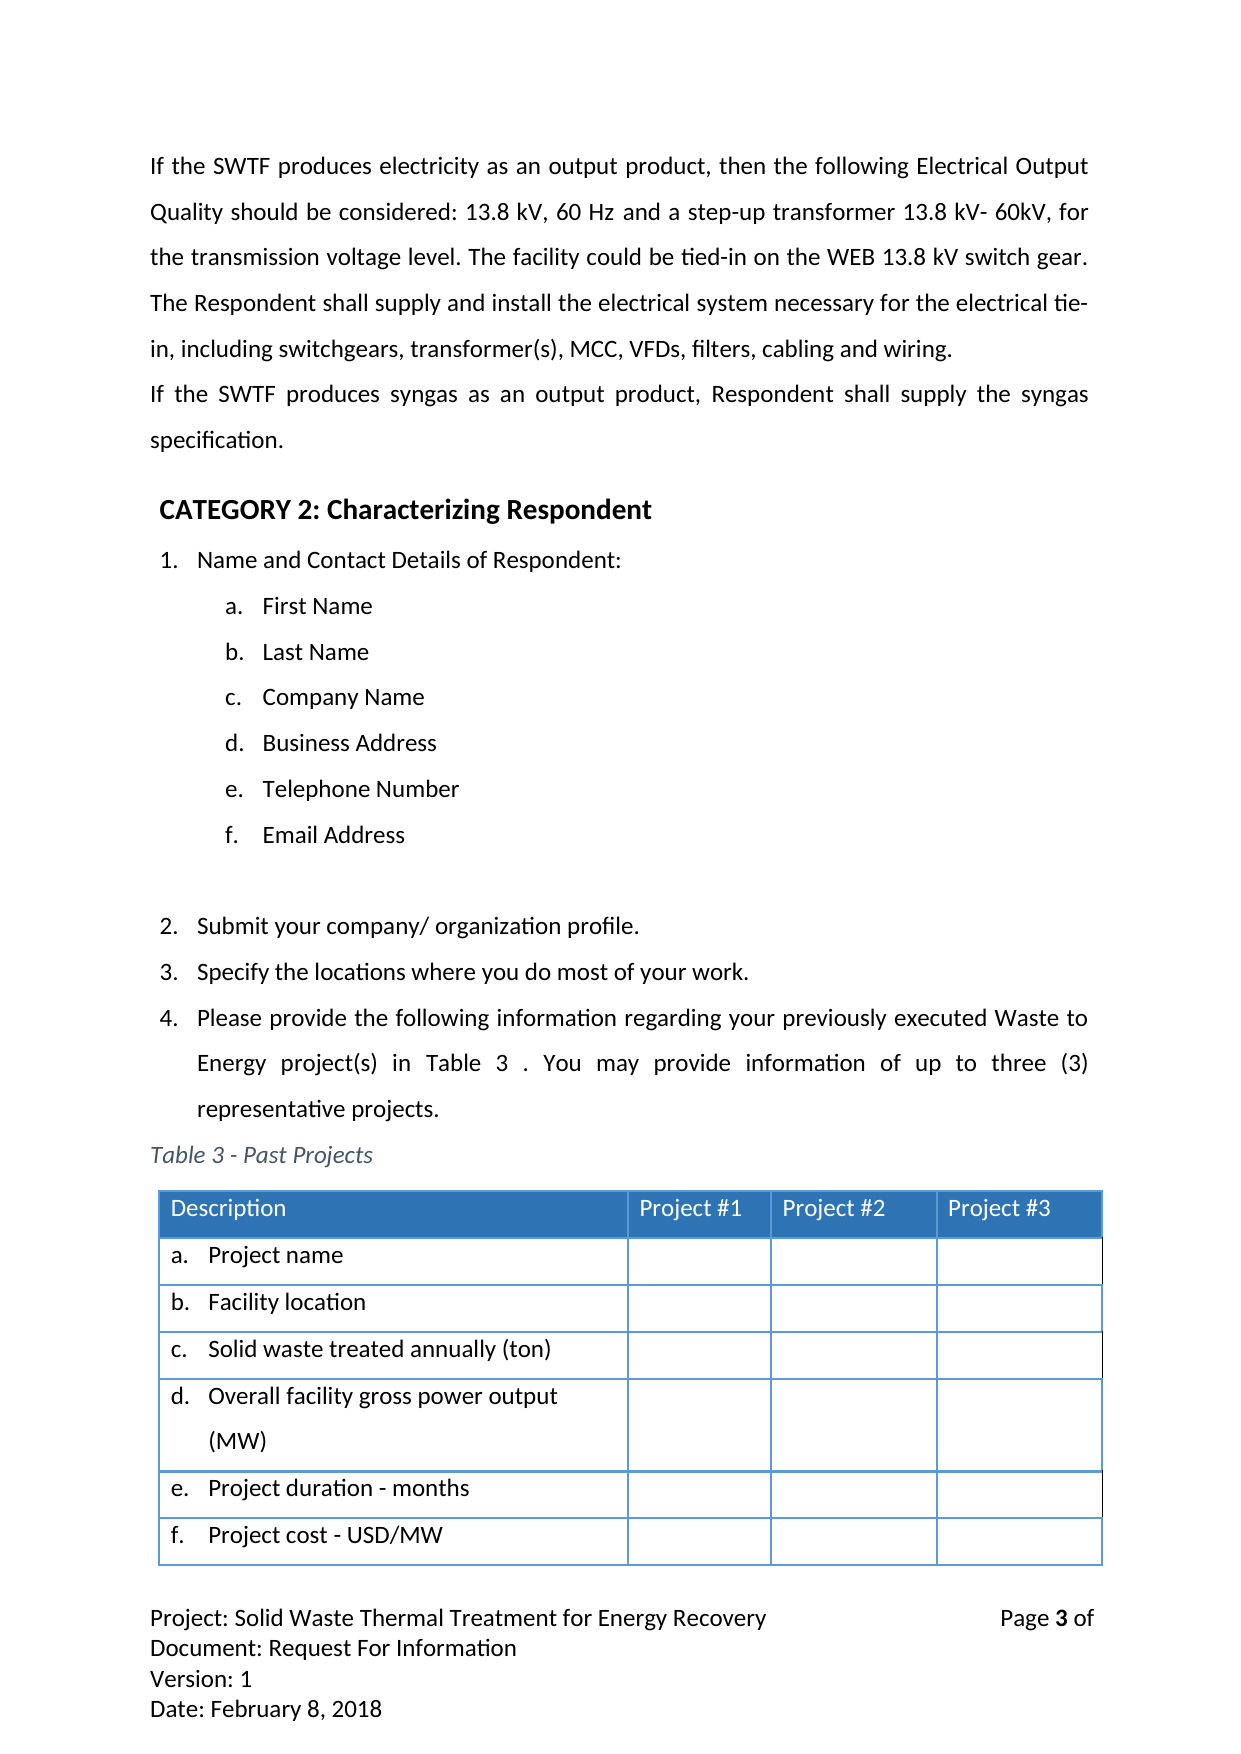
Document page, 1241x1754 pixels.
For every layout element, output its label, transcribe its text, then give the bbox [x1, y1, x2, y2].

table_cell [938, 1333, 1102, 1378]
table_header Project #3 [938, 1192, 1101, 1237]
table_cell [772, 1519, 936, 1564]
table_header Description [160, 1192, 627, 1237]
table_cell Facility location [160, 1286, 627, 1331]
table_cell Project duration - months [160, 1473, 627, 1517]
table_cell [629, 1380, 770, 1470]
table_cell [938, 1239, 1102, 1284]
table_header Project #1 [629, 1192, 770, 1237]
table_cell [772, 1473, 936, 1517]
table_cell [772, 1286, 936, 1331]
table_cell [772, 1333, 936, 1378]
list Telephone Number [225, 773, 1090, 803]
list First Name [225, 590, 1090, 621]
text If the SWTF produces electricity as an output product, then the following Electrical Output Quality should be considered: 13.8 kV, 60 Hz and a step-up transformer 13.8 kV- 60kV, for the transmission voltage level. The facility could be tied-in on the WEB 13.8 kV switch gear. The Respondent shall supply and install the electrical system necessary for the electrical tie-in, including switchgears, transformer(s), MCC, VFDs, filters, cabling and wiring. [150, 150, 1090, 363]
table_cell Solid waste treated annually (ton) [160, 1333, 627, 1378]
table_cell [938, 1519, 1101, 1564]
table_cell Project name [160, 1239, 627, 1284]
table_cell [938, 1380, 1101, 1470]
subtitle CATEGORY 2: Characterizing Respondent [159, 491, 1090, 527]
list Email Address [225, 819, 1090, 849]
table_cell [629, 1473, 770, 1517]
table_cell Overall facility gross power output (MW) [160, 1380, 627, 1470]
text If the SWTF produces syngas as an output product, Respondent shall supply the syngas specification. [150, 379, 1090, 455]
table_cell [772, 1380, 936, 1470]
list Business Address [225, 727, 1090, 758]
table_cell [938, 1473, 1102, 1517]
table_cell [629, 1239, 770, 1284]
table_cell [629, 1519, 770, 1564]
table_cell [629, 1286, 770, 1331]
table_cell Project cost - USD/MW [160, 1519, 627, 1564]
table_cell [629, 1333, 770, 1378]
list Specify the locations where you do most of your work. [159, 956, 1090, 986]
table_header Project #2 [772, 1192, 936, 1237]
list Company Name [225, 682, 1090, 712]
table_cell [938, 1286, 1101, 1331]
table_cell [772, 1239, 936, 1284]
list Last Name [225, 636, 1090, 666]
list Name and Contact Details of Respondent: [159, 544, 1090, 575]
list Submit your company/ organization profile. [159, 910, 1090, 941]
